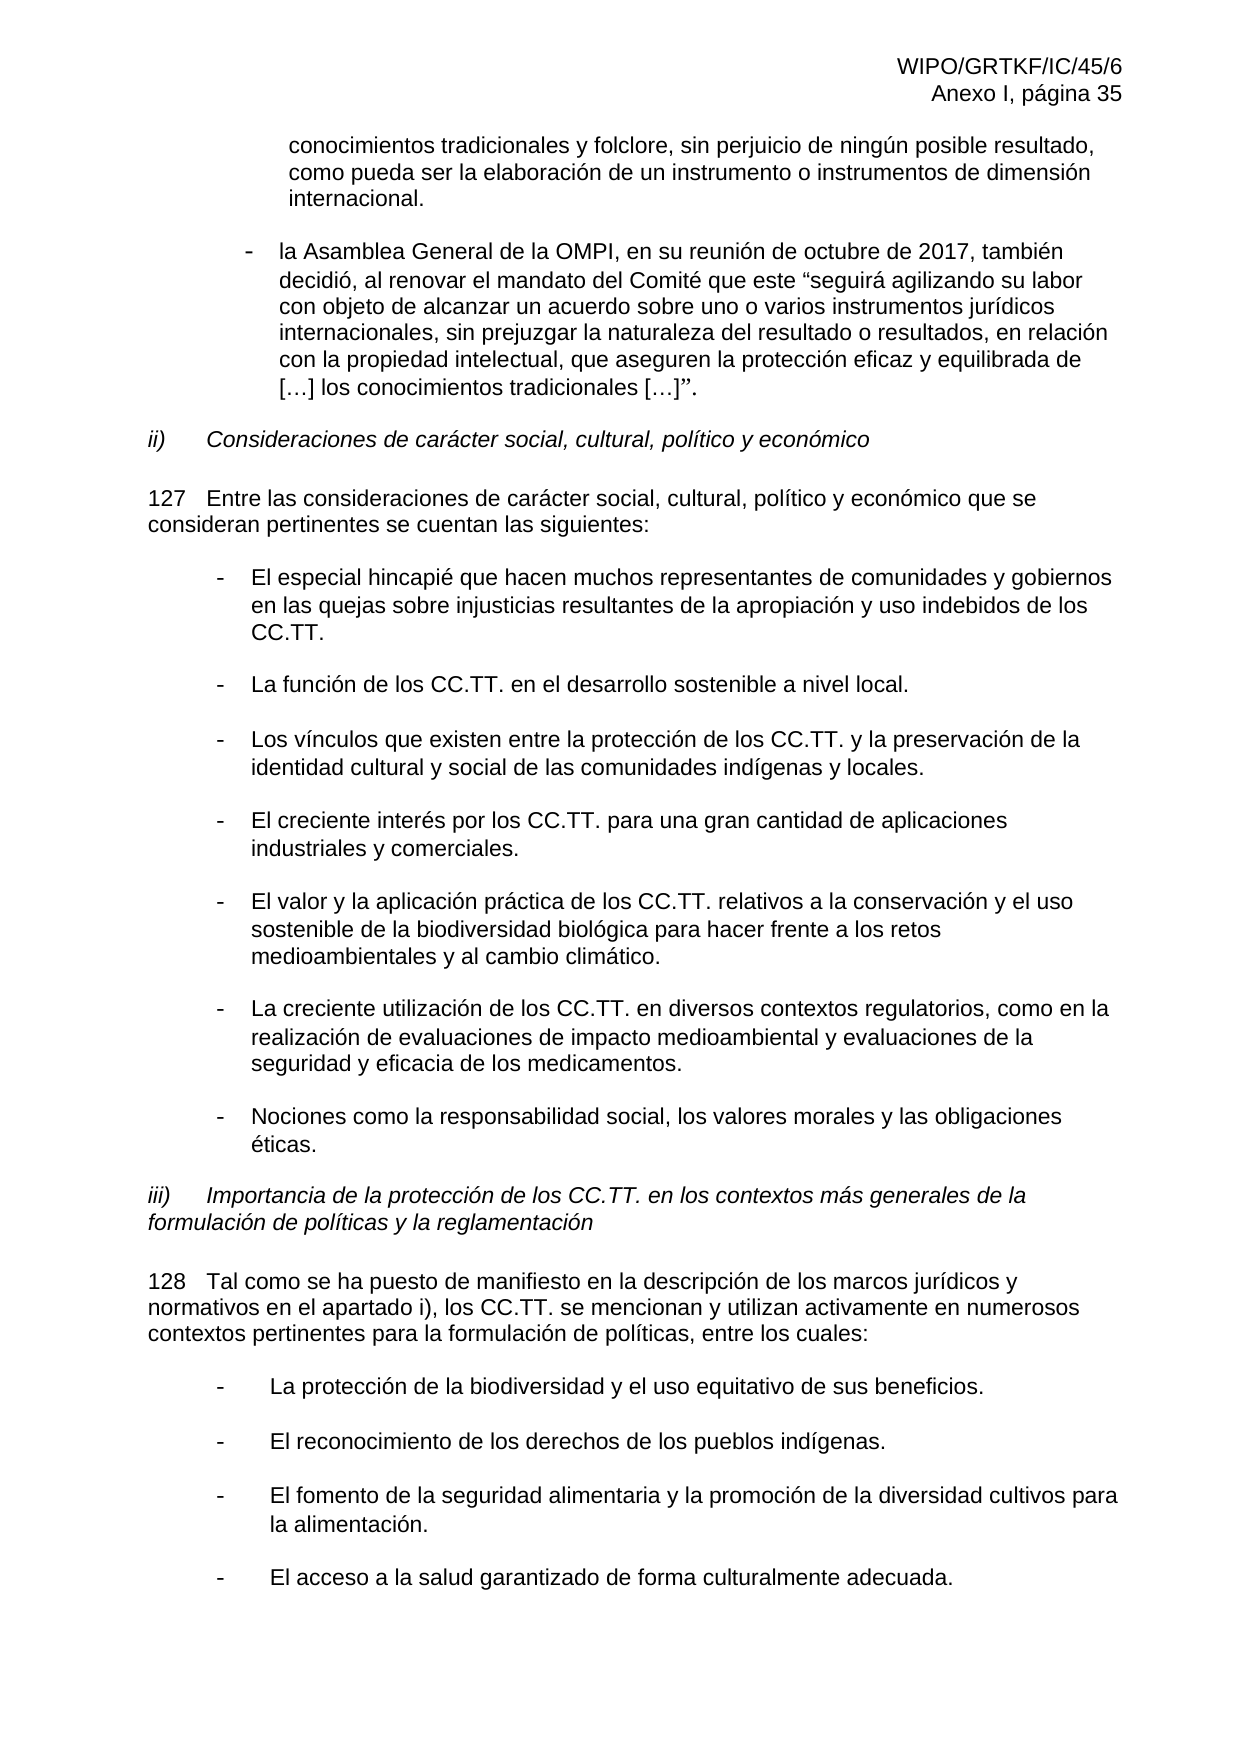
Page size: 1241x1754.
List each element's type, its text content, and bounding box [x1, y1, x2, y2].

list La protección de la biodiversidad y el uso equitativo de sus beneficios. [213, 1373, 1122, 1401]
text conocimientos tradicionales y folclore, sin perjuicio de ningún posible resultado, como pueda ser la elaboración de un instrumento o instrumentos de dimensión internacional. [288, 132, 1122, 211]
subtitle ii) Consideraciones de carácter social, cultural, político y económico [148, 426, 1122, 452]
list El especial hincapié que hacen muchos representantes de comunidades y gobiernos en las quejas sobre injusticias resultantes de la apropiación y uso indebidos de los CC.TT. [213, 564, 1122, 645]
list El valor y la aplicación práctica de los CC.TT. relativos a la conservación y el uso sostenible de la biodiversidad biológica para hacer frente a los retos medioambientales y al cambio climático. [213, 888, 1122, 969]
list El creciente interés por los CC.TT. para una gran cantidad de aplicaciones industriales y comerciales. [213, 807, 1122, 862]
list La función de los CC.TT. en el desarrollo sostenible a nivel local. [213, 671, 1122, 699]
list El acceso a la salud garantizado de forma culturalmente adecuada. [213, 1563, 1122, 1592]
list la Asamblea General de la OMPI, en su reunión de octubre de 2017, también decidió, al renovar el mandato del Comité que este “seguirá agilizando su labor con objeto de alcanzar un acuerdo sobre uno o varios instrumentos jurídicos internacionales, sin prejuzgar la naturaleza del resultado o resultados, en relación con la propiedad intelectual, que aseguren la protección eficaz y equilibrada de […] los conocimientos tradicionales […]”. [241, 238, 1122, 401]
list Nociones como la responsabilidad social, los valores morales y las obligaciones éticas. [213, 1103, 1122, 1157]
text Tal como se ha puesto de manifiesto en la descripción de los marcos jurídicos y normativos en el apartado i), los CC.TT. se mencionan y utilizan activamente en numerosos contextos pertinentes para la formulación de políticas, entre los cuales: [148, 1268, 1122, 1347]
list El fomento de la seguridad alimentaria y la promoción de la diversidad cultivos para la alimentación. [213, 1482, 1122, 1537]
list La creciente utilización de los CC.TT. en diversos contextos regulatorios, como en la realización de evaluaciones de impacto medioambiental y evaluaciones de la seguridad y eficacia de los medicamentos. [213, 995, 1122, 1076]
subtitle iii) Importancia de la protección de los CC.TT. en los contextos más generales de la formulación de políticas y la reglamentación [148, 1182, 1122, 1235]
list El reconocimiento de los derechos de los pueblos indígenas. [213, 1428, 1122, 1456]
list Los vínculos que existen entre la protección de los CC.TT. y la preservación de la identidad cultural y social de las comunidades indígenas y locales. [213, 726, 1122, 781]
text Entre las consideraciones de carácter social, cultural, político y económico que se consideran pertinentes se cuentan las siguientes: [148, 485, 1122, 537]
